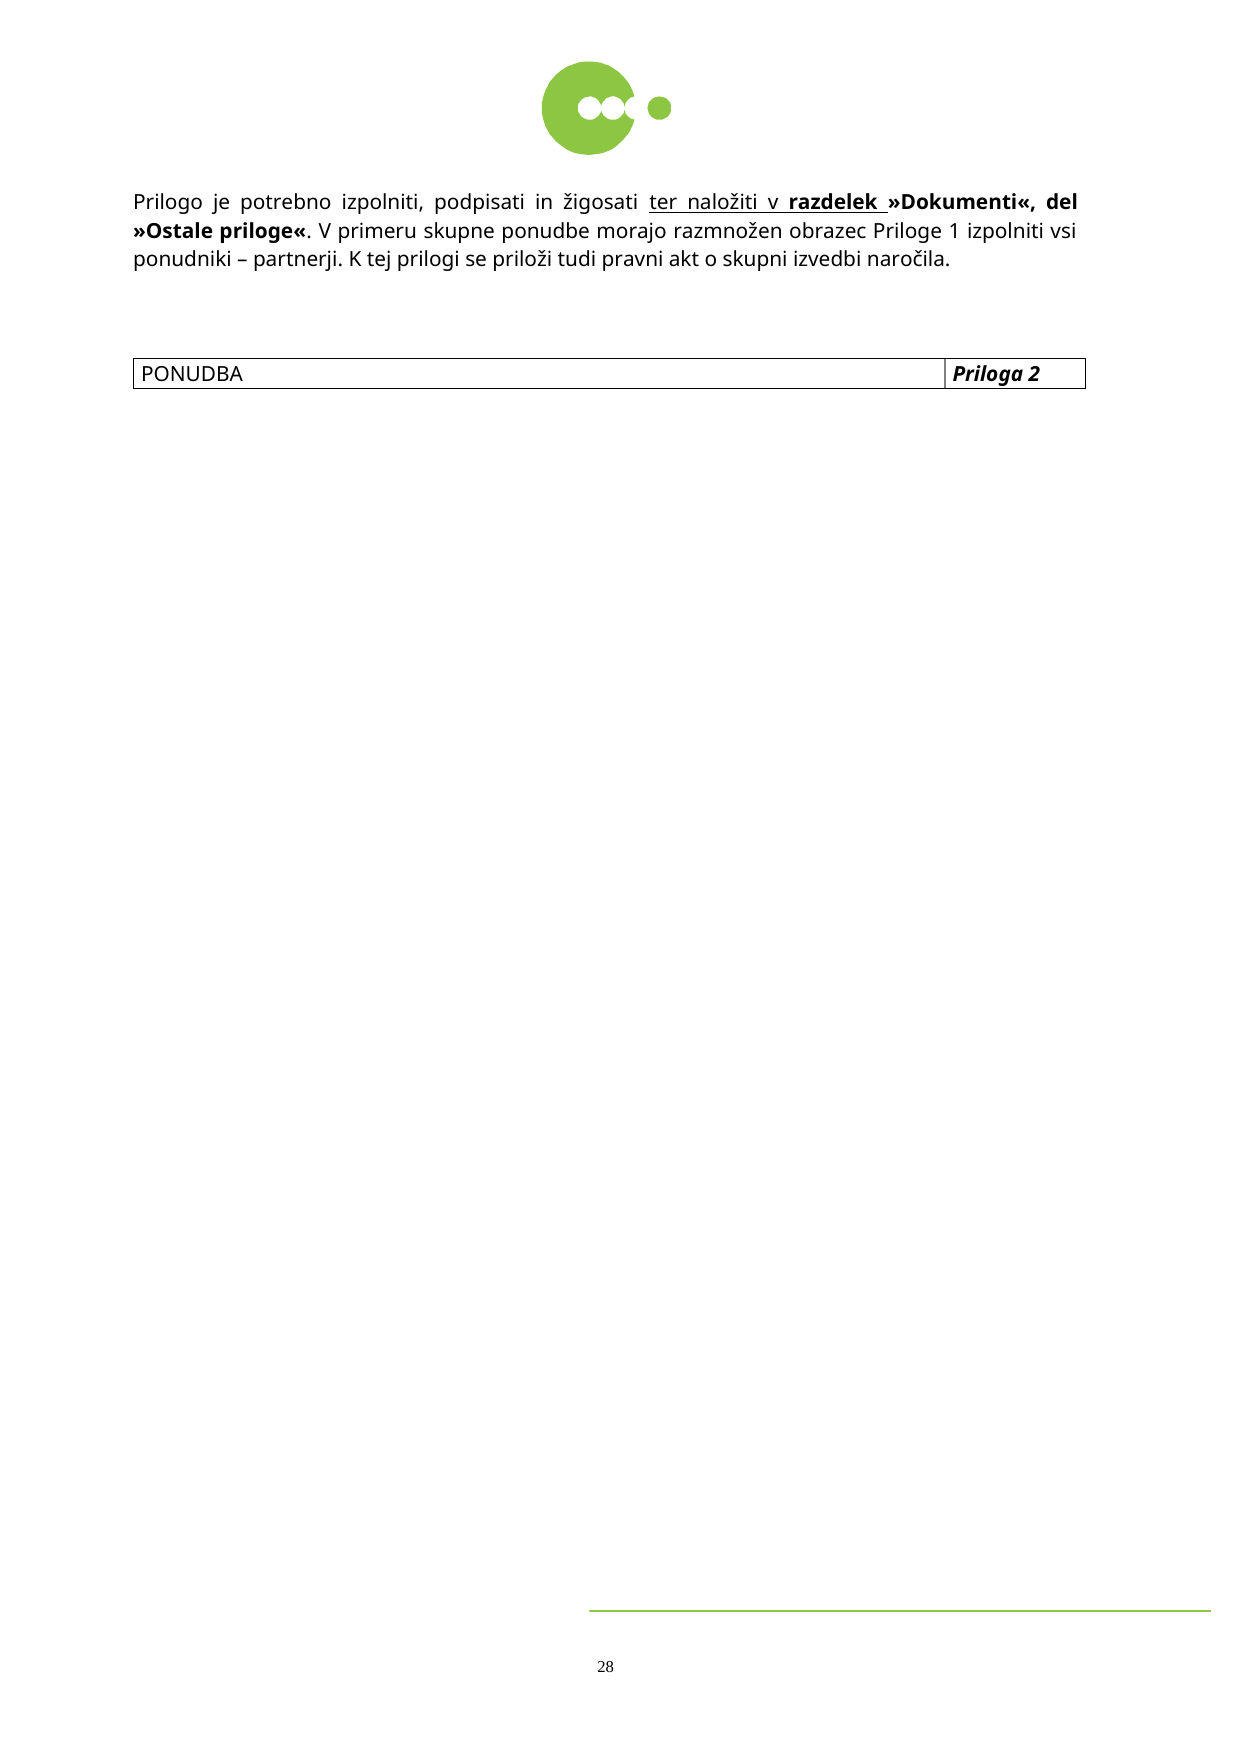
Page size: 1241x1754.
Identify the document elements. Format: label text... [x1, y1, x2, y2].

table_header PONUDBA [134, 359, 944, 388]
text Prilogo je potrebno izpolniti, podpisati in žigosati ter naložiti v razdelek »Dokumenti«, del »Ostale priloge«. V primeru skupne ponudbe morajo razmnožen obrazec Priloge 1 izpolniti vsi ponudniki – partnerji. K tej prilogi se priloži tudi pravni akt o skupni izvedbi naročila. [133, 187, 1078, 273]
table_header Priloga 2 [946, 359, 1085, 388]
